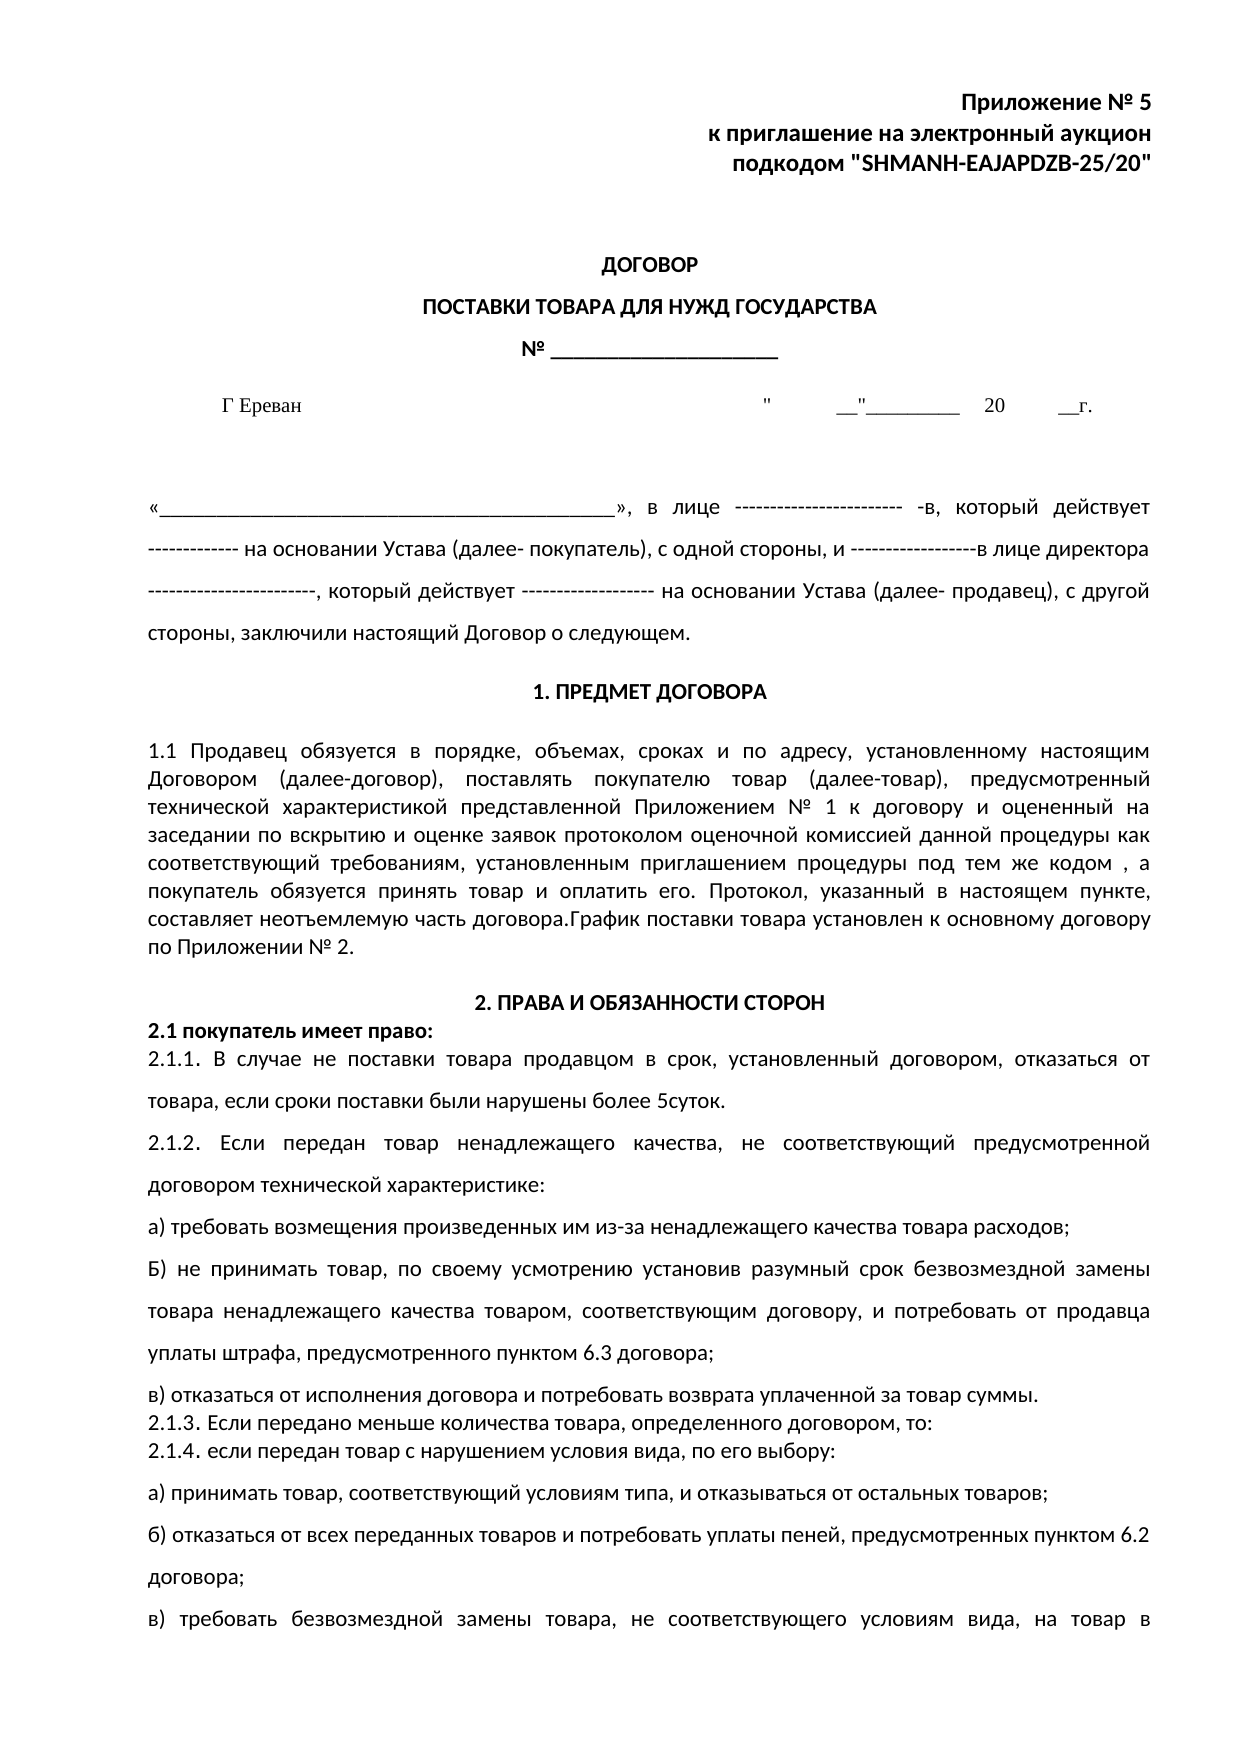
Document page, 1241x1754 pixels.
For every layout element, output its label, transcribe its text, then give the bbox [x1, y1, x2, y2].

list 2.1.4․ если передан товар с нарушением условия вида, по его выбору: [148, 1436, 1152, 1464]
text ДОГОВОР [148, 251, 1152, 278]
text Приложение № 5 [148, 86, 1152, 117]
list Б) не принимать товар, по своему усмотрению установив разумный срок безвозмездной замены товара ненадлежащего качества товаром, соответствующим договору, и потребовать от продавца уплаты штрафа, предусмотренного пунктом 6.3 договора; [148, 1254, 1152, 1366]
table_header " __"_________ 20 __г. [620, 393, 1104, 434]
table_header Г Ереван [136, 393, 620, 434]
list а) принимать товар, соответствующий условиям типа, и отказываться от остальных товаров; [148, 1478, 1152, 1506]
list 2. ПРАВА И ОБЯЗАННОСТИ СТОРОН [148, 988, 1152, 1016]
list а) требовать возмещения произведенных им из-за ненадлежащего качества товара расходов; [148, 1212, 1152, 1240]
list 2.1.1․ В случае не поставки товара продавцом в срок, установленный договором, отказаться от товара, если сроки поставки были нарушены более 5суток. [148, 1044, 1152, 1114]
text 1.1 Продавец обязуется в порядке, объемах, сроках и по адресу, установленному настоящим Договором (далее-договор), поставлять покупателю товар (далее-товар), предусмотренный технической характеристикой представленной Приложением № 1 к договору и оцененный на заседании по вскрытию и оценке заявок протоколом оценочной комиссией данной процедуры как соответствующий требованиям, установленным приглашением процедуры под тем же кодом , а покупатель обязуется принять товар и оплатить его. Протокол, указанный в настоящем пункте, составляет неотъемлемую часть договора.График поставки товара установлен к основному договору по Приложении № 2. [148, 736, 1152, 960]
text подкодом "SHMANH-EAJAPDZB-25/20" [177, 147, 1152, 178]
text к приглашение на электронный аукцион [177, 117, 1152, 147]
text 1. ПРЕДМЕТ ДОГОВОРА [148, 677, 1152, 705]
list 2.1.2․ Если передан товар ненадлежащего качества, не соответствующий предусмотренной договором технической характеристике: [148, 1128, 1152, 1198]
text ПОСТАВКИ ТОВАРА ДЛЯ НУЖД ГОСУДАРСТВА [148, 292, 1152, 321]
text 2.1.3․ Если передано меньше количества товара, определенного договором, то: [148, 1408, 1152, 1436]
list б) отказаться от всех переданных товаров и потребовать уплаты пеней, предусмотренных пунктом 6.2 договора; [148, 1520, 1152, 1590]
text 2.1 покупатель имеет право: [148, 1016, 1152, 1044]
text в) отказаться от исполнения договора и потребовать возврата уплаченной за товар суммы. [148, 1380, 1152, 1408]
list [148, 1604, 1152, 1632]
text «________________________________________», в лице ------------------------ -в, который действует ------------- на основании Устава (далее- покупатель), с одной стороны, и ------------------в лице директора ------------------------, который действует ------------------- на основании Устава (далее- продавец), с другой стороны, заключили настоящий Договор о следующем. [148, 492, 1152, 646]
text № ____________________ [148, 334, 1152, 362]
